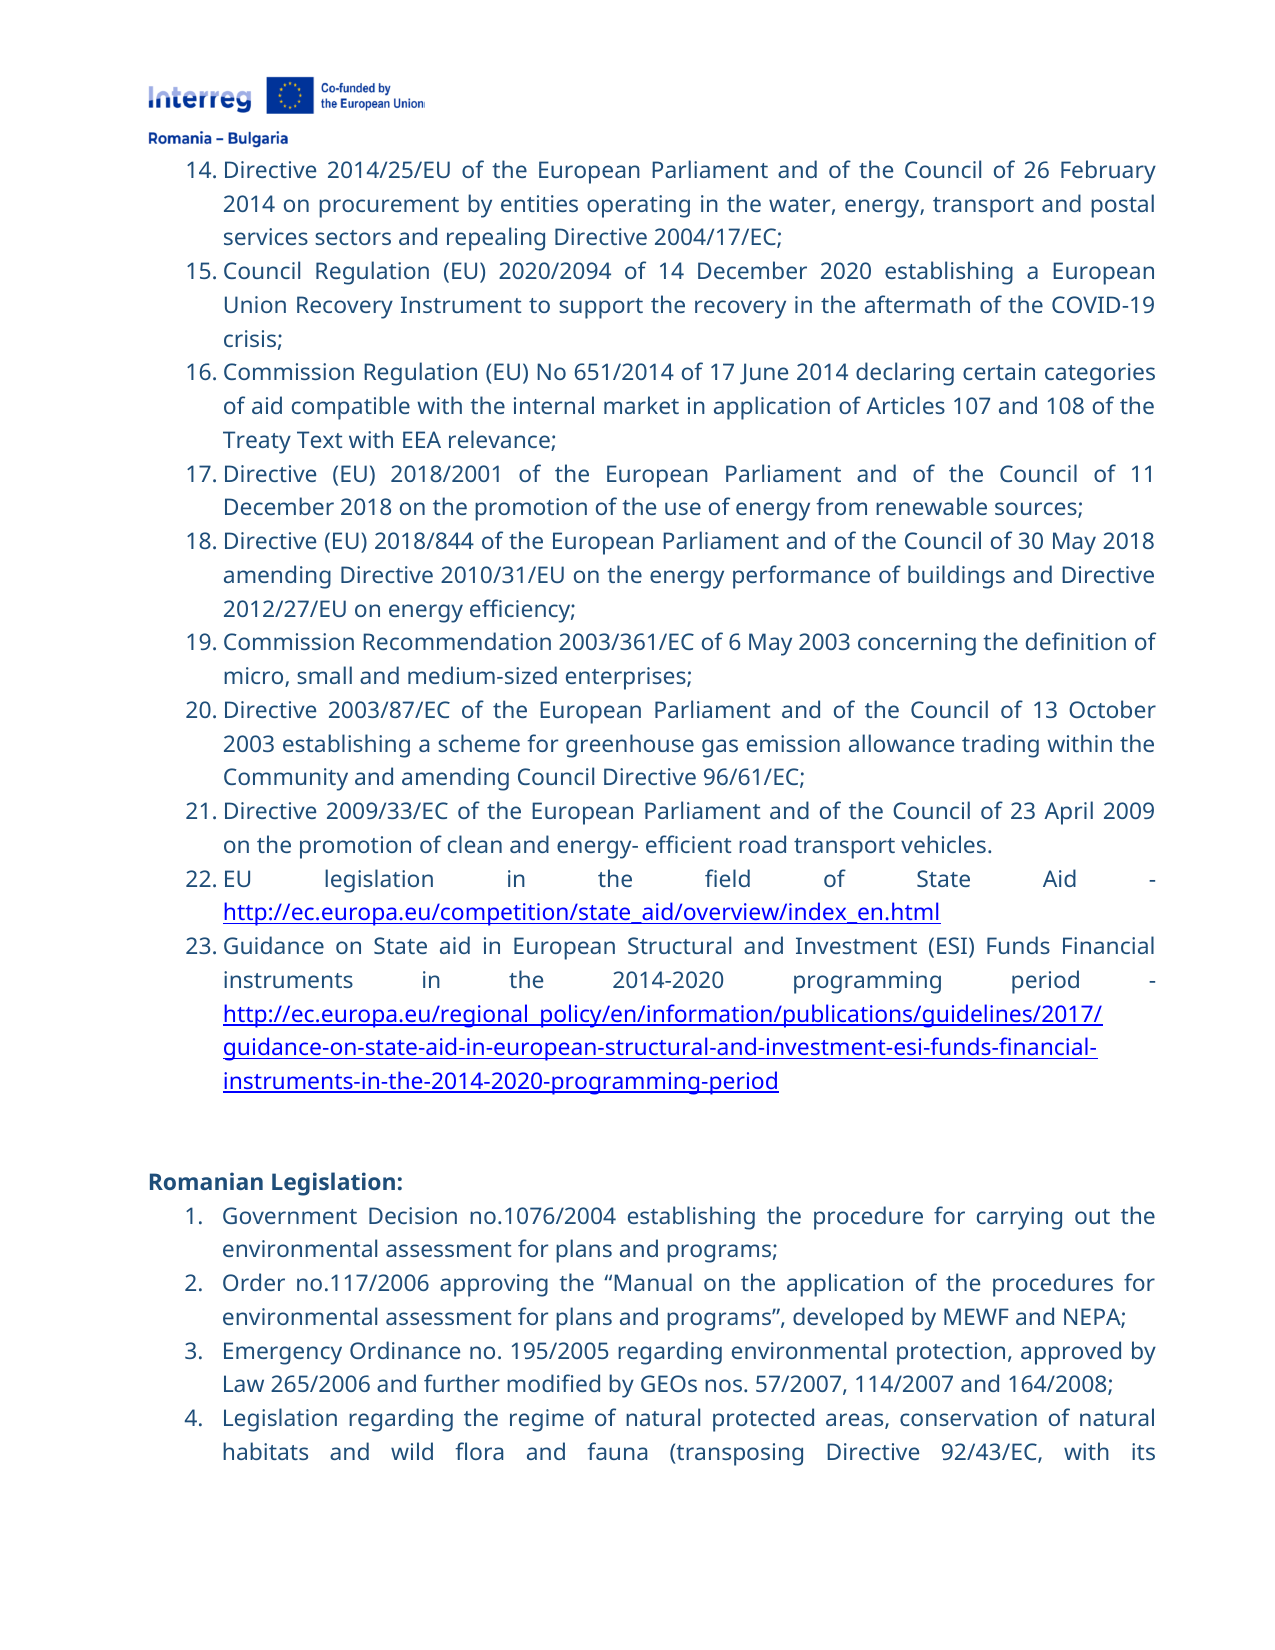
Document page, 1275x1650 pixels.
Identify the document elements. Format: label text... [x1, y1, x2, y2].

list Directive (EU) 2018/2001 of the European Parliament and of the Council of 11 December 2018 on the promotion of the use of energy from renewable sources; [185, 458, 1157, 523]
list Order no.117/2006 approving the “Manual on the application of the procedures for environmental assessment for plans and programs”, developed by MEWF and NEPA; [184, 1267, 1157, 1332]
list Government Decision no.1076/2004 establishing the procedure for carrying out the environmental assessment for plans and programs; [184, 1200, 1157, 1265]
list Commission Regulation (EU) No 651/2014 of 17 June 2014 declaring certain categories of aid compatible with the internal market in application of Articles 107 and 108 of the Treaty Text with EEA relevance; [185, 356, 1157, 455]
list Council Regulation (EU) 2020/2094 of 14 December 2020 establishing a European Union Recovery Instrument to support the recovery in the aftermath of the COVID-19 crisis; [185, 255, 1157, 354]
list EU legislation in the field of State Aid - http://ec.europa.eu/competition/state_aid/overview/index_en.html [185, 863, 1157, 928]
list Directive 2009/33/EC of the European Parliament and of the Council of 23 April 2009 on the promotion of clean and energy- efficient road transport vehicles. [185, 795, 1157, 860]
list Emergency Ordinance no. 195/2005 regarding environmental protection, approved by Law 265/2006 and further modified by GEOs nos. 57/2007, 114/2007 and 164/2008; [184, 1335, 1157, 1400]
list Commission Recommendation 2003/361/EC of 6 May 2003 concerning the definition of micro, small and medium-sized enterprises; [185, 626, 1157, 691]
list Romanian Legislation: [148, 1166, 1157, 1197]
list Directive 2003/87/EC of the European Parliament and of the Council of 13 October 2003 establishing a scheme for greenhouse gas emission allowance trading within the Community and amending Council Directive 96/61/EC; [185, 694, 1157, 793]
list Directive (EU) 2018/844 of the European Parliament and of the Council of 30 May 2018 amending Directive 2010/31/EU on the energy performance of buildings and Directive 2012/27/EU on energy efficiency; [185, 525, 1157, 624]
list Guidance on State aid in European Structural and Investment (ESI) Funds Financial instruments in the 2014-2020 programming period - http://ec.europa.eu/regional_policy/en/information/publications/guidelines/2017/guidance-on-state-aid-in-european-structural-and-investment-esi-funds-financial-instruments-in-the-2014-2020-programming-period [185, 930, 1157, 1096]
picture [147, 75, 425, 154]
list Directive 2014/25/EU of the European Parliament and of the Council of 26 February 2014 on procurement by entities operating in the water, energy, transport and postal services sectors and repealing Directive 2004/17/EC; [185, 154, 1157, 253]
